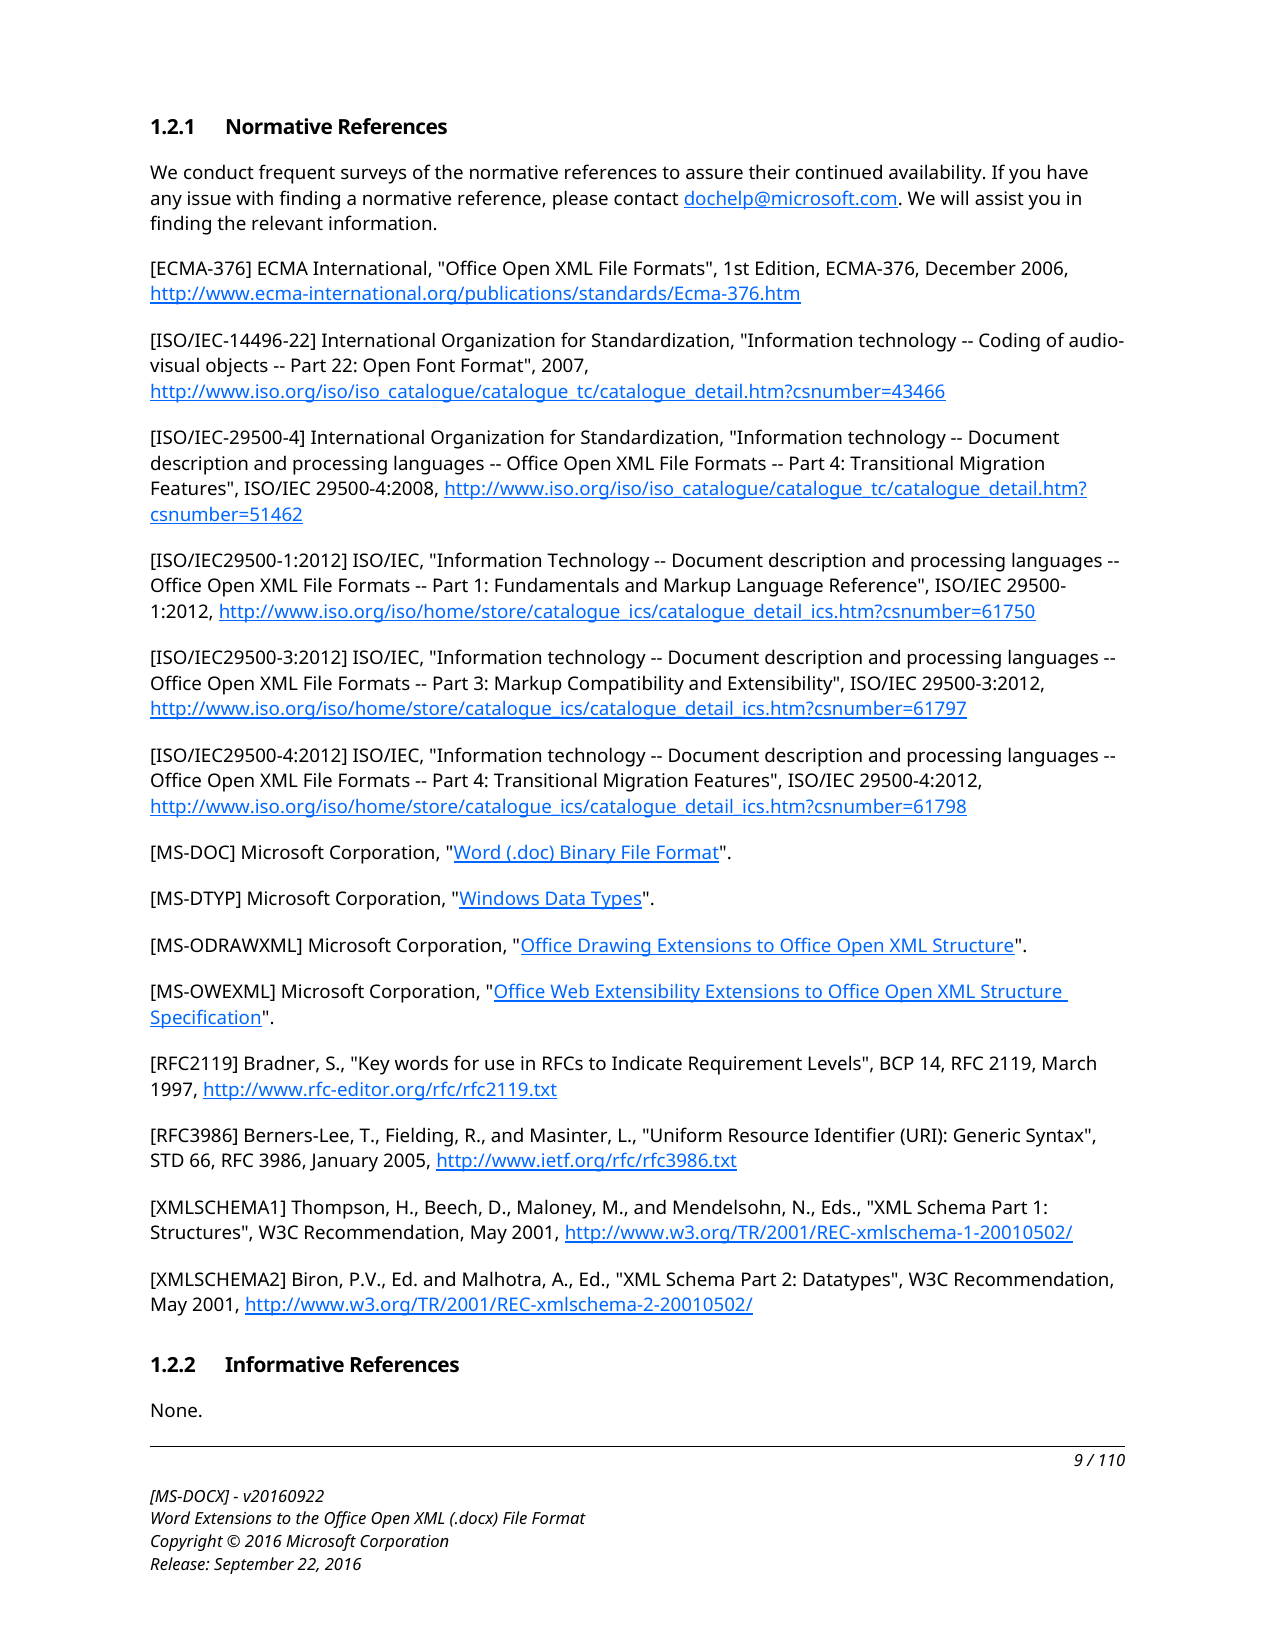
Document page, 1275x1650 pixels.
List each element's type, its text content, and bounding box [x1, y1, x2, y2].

text [XMLSCHEMA1] Thompson, H., Beech, D., Maloney, M., and Mendelsohn, N., Eds., "XML Schema Part 1: Structures", W3C Recommendation, May 2001, http://www.w3.org/TR/2001/REC-xmlschema-1-20010502/ [150, 1194, 1125, 1245]
text None. [150, 1397, 1125, 1423]
text [MS-OWEXML] Microsoft Corporation, "Office Web Extensibility Extensions to Office Open XML Structure Specification". [150, 978, 1125, 1029]
text [ISO/IEC29500-3:2012] ISO/IEC, "Information technology -- Document description and processing languages -- Office Open XML File Formats -- Part 3: Markup Compatibility and Extensibility", ISO/IEC 29500-3:2012, http://www.iso.org/iso/home/store/catalogue_ics/catalogue_detail_ics.htm?csnumber=61797 [150, 644, 1125, 721]
text [ISO/IEC-29500-4] International Organization for Standardization, "Information technology -- Document description and processing languages -- Office Open XML File Formats -- Part 4: Transitional Migration Features", ISO/IEC 29500-4:2008, http://www.iso.org/iso/iso_catalogue/catalogue_tc/catalogue_detail.htm?csnumber=51462 [150, 424, 1125, 526]
text [MS-DOC] Microsoft Corporation, "Word (.doc) Binary File Format". [150, 839, 1125, 865]
text [ISO/IEC29500-4:2012] ISO/IEC, "Information technology -- Document description and processing languages -- Office Open XML File Formats -- Part 4: Transitional Migration Features", ISO/IEC 29500-4:2012, http://www.iso.org/iso/home/store/catalogue_ics/catalogue_detail_ics.htm?csnumber=61798 [150, 742, 1125, 818]
text [ISO/IEC-14496-22] International Organization for Standardization, "Information technology -- Coding of audio-visual objects -- Part 22: Open Font Format", 2007, http://www.iso.org/iso/iso_catalogue/catalogue_tc/catalogue_detail.htm?csnumber=43466 [150, 327, 1125, 403]
text [MS-ODRAWXML] Microsoft Corporation, "Office Drawing Extensions to Office Open XML Structure". [150, 932, 1125, 958]
text [RFC3986] Berners-Lee, T., Fielding, R., and Masinter, L., "Uniform Resource Identifier (URI): Generic Syntax", STD 66, RFC 3986, January 2005, http://www.ietf.org/rfc/rfc3986.txt [150, 1122, 1125, 1173]
text [RFC2119] Bradner, S., "Key words for use in RFCs to Indicate Requirement Levels", BCP 14, RFC 2119, March 1997, http://www.rfc-editor.org/rfc/rfc2119.txt [150, 1050, 1125, 1101]
subtitle Informative References [150, 1350, 1125, 1379]
text [ECMA-376] ECMA International, "Office Open XML File Formats", 1st Edition, ECMA-376, December 2006, http://www.ecma-international.org/publications/standards/Ecma-376.htm [150, 255, 1125, 306]
text [MS-DTYP] Microsoft Corporation, "Windows Data Types". [150, 886, 1125, 911]
text We conduct frequent surveys of the normative references to assure their continued availability. If you have any issue with finding a normative reference, please contact dochelp@microsoft.com. We will assist you in finding the relevant information. [150, 160, 1125, 236]
text [ISO/IEC29500-1:2012] ISO/IEC, "Information Technology -- Document description and processing languages -- Office Open XML File Formats -- Part 1: Fundamentals and Markup Language Reference", ISO/IEC 29500-1:2012, http://www.iso.org/iso/home/store/catalogue_ics/catalogue_detail_ics.htm?csnumber=61750 [150, 547, 1125, 624]
subtitle Normative References [150, 112, 1125, 141]
text [XMLSCHEMA2] Biron, P.V., Ed. and Malhotra, A., Ed., "XML Schema Part 2: Datatypes", W3C Recommendation, May 2001, http://www.w3.org/TR/2001/REC-xmlschema-2-20010502/ [150, 1266, 1125, 1317]
